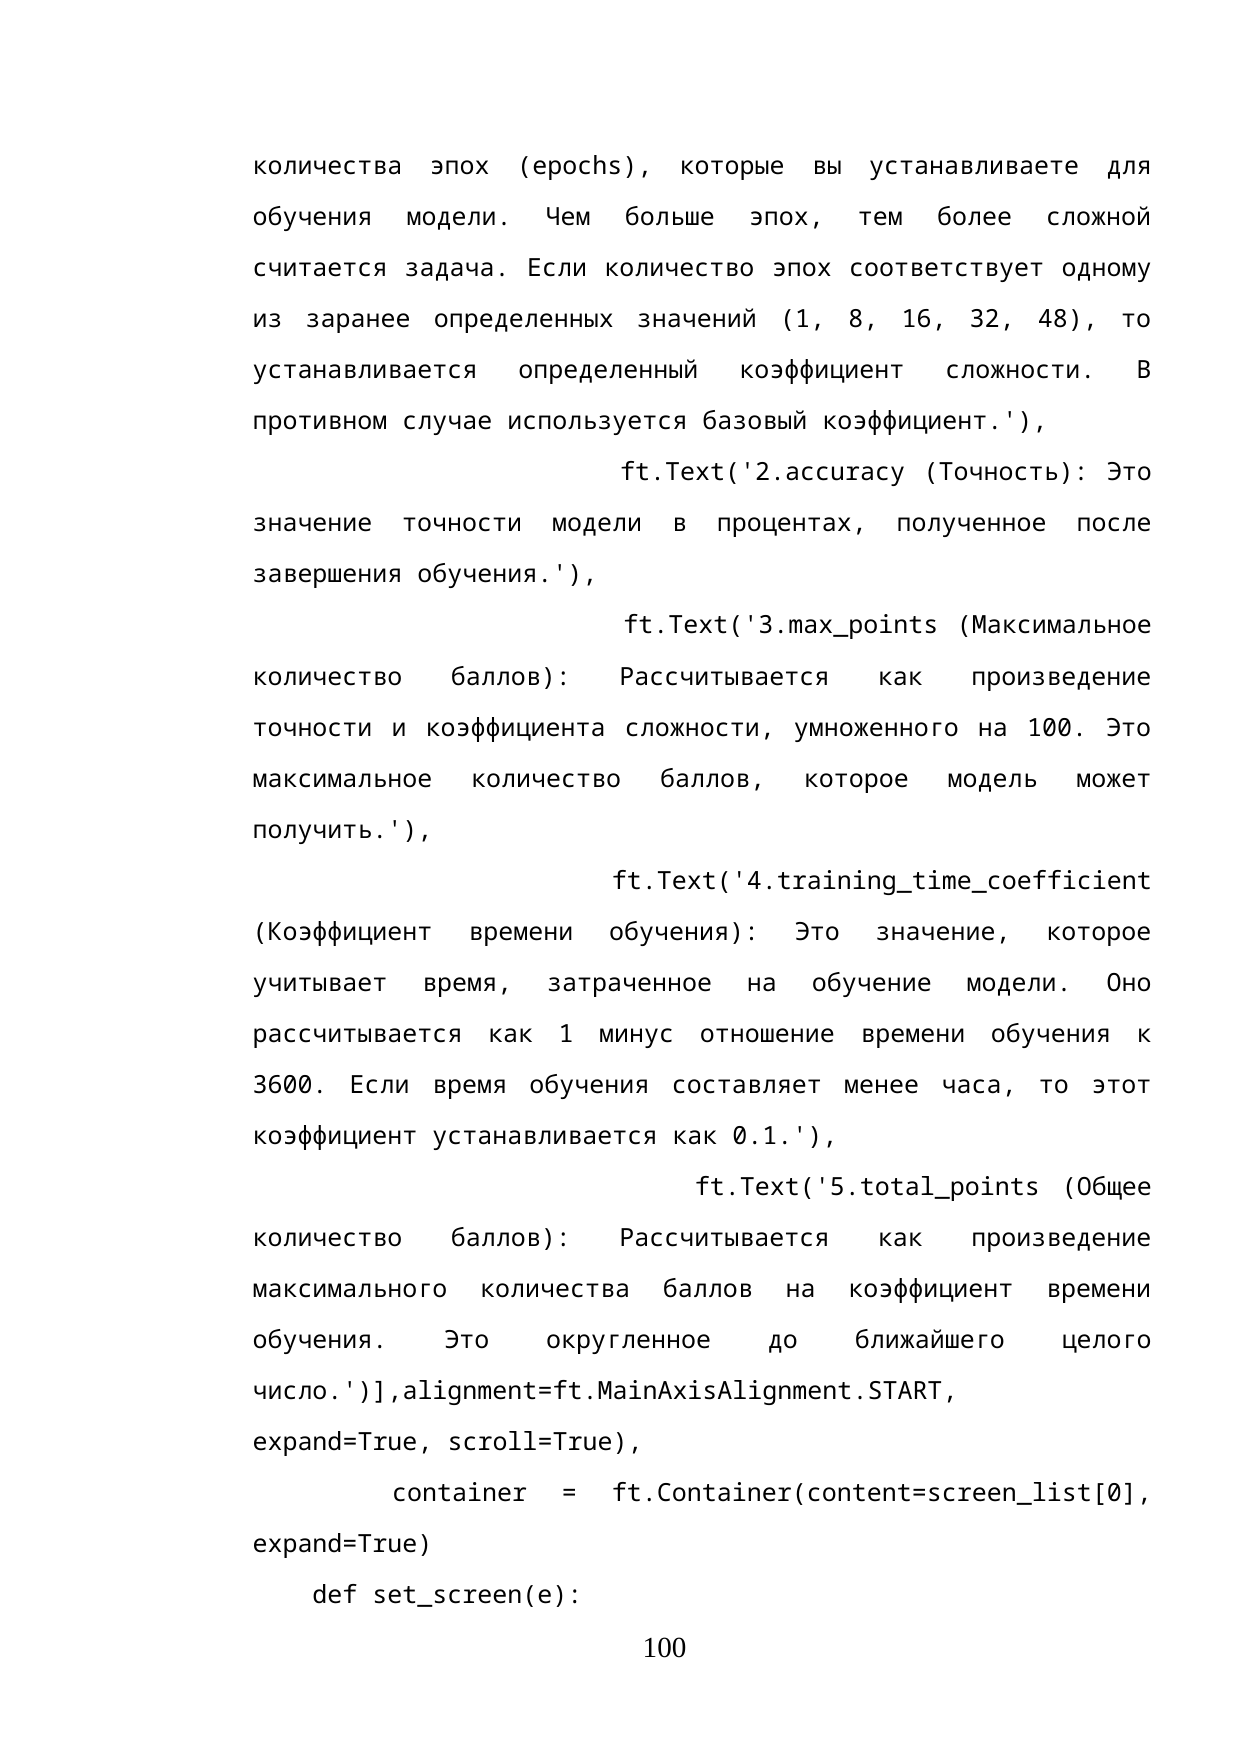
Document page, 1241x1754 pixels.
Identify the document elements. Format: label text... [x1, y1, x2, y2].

text ft.Text('3.max_points (Максимальное количество баллов): Рассчитывается как произведение точности и коэффициента сложности, умноженного на 100. Это максимальное количество баллов, которое модель может получить.'), [252, 607, 1152, 845]
text container = ft.Container(content=screen_list[0], expand=True) [252, 1475, 1152, 1560]
text def set_screen(e): [252, 1577, 1152, 1611]
text ft.Text('4.training_time_coefficient (Коэффициент времени обучения): Это значение, которое учитывает время, затраченное на обучение модели. Оно рассчитывается как 1 минус отношение времени обучения к 3600. Если время обучения составляет менее часа, то этот коэффициент устанавливается как 0.1.'), [252, 862, 1152, 1152]
text ft.Text('2.accuracy (Точность): Это значение точности модели в процентах, полученное после завершения обучения.'), [252, 454, 1152, 590]
text ft.Text('5.total_points (Общее количество баллов): Рассчитывается как произведение максимального количества баллов на коэффициент времени обучения. Это округленное до ближайшего целого число.')],alignment=ft.MainAxisAlignment.START, expand=True, scroll=True), [252, 1168, 1152, 1458]
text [252, 148, 1152, 437]
